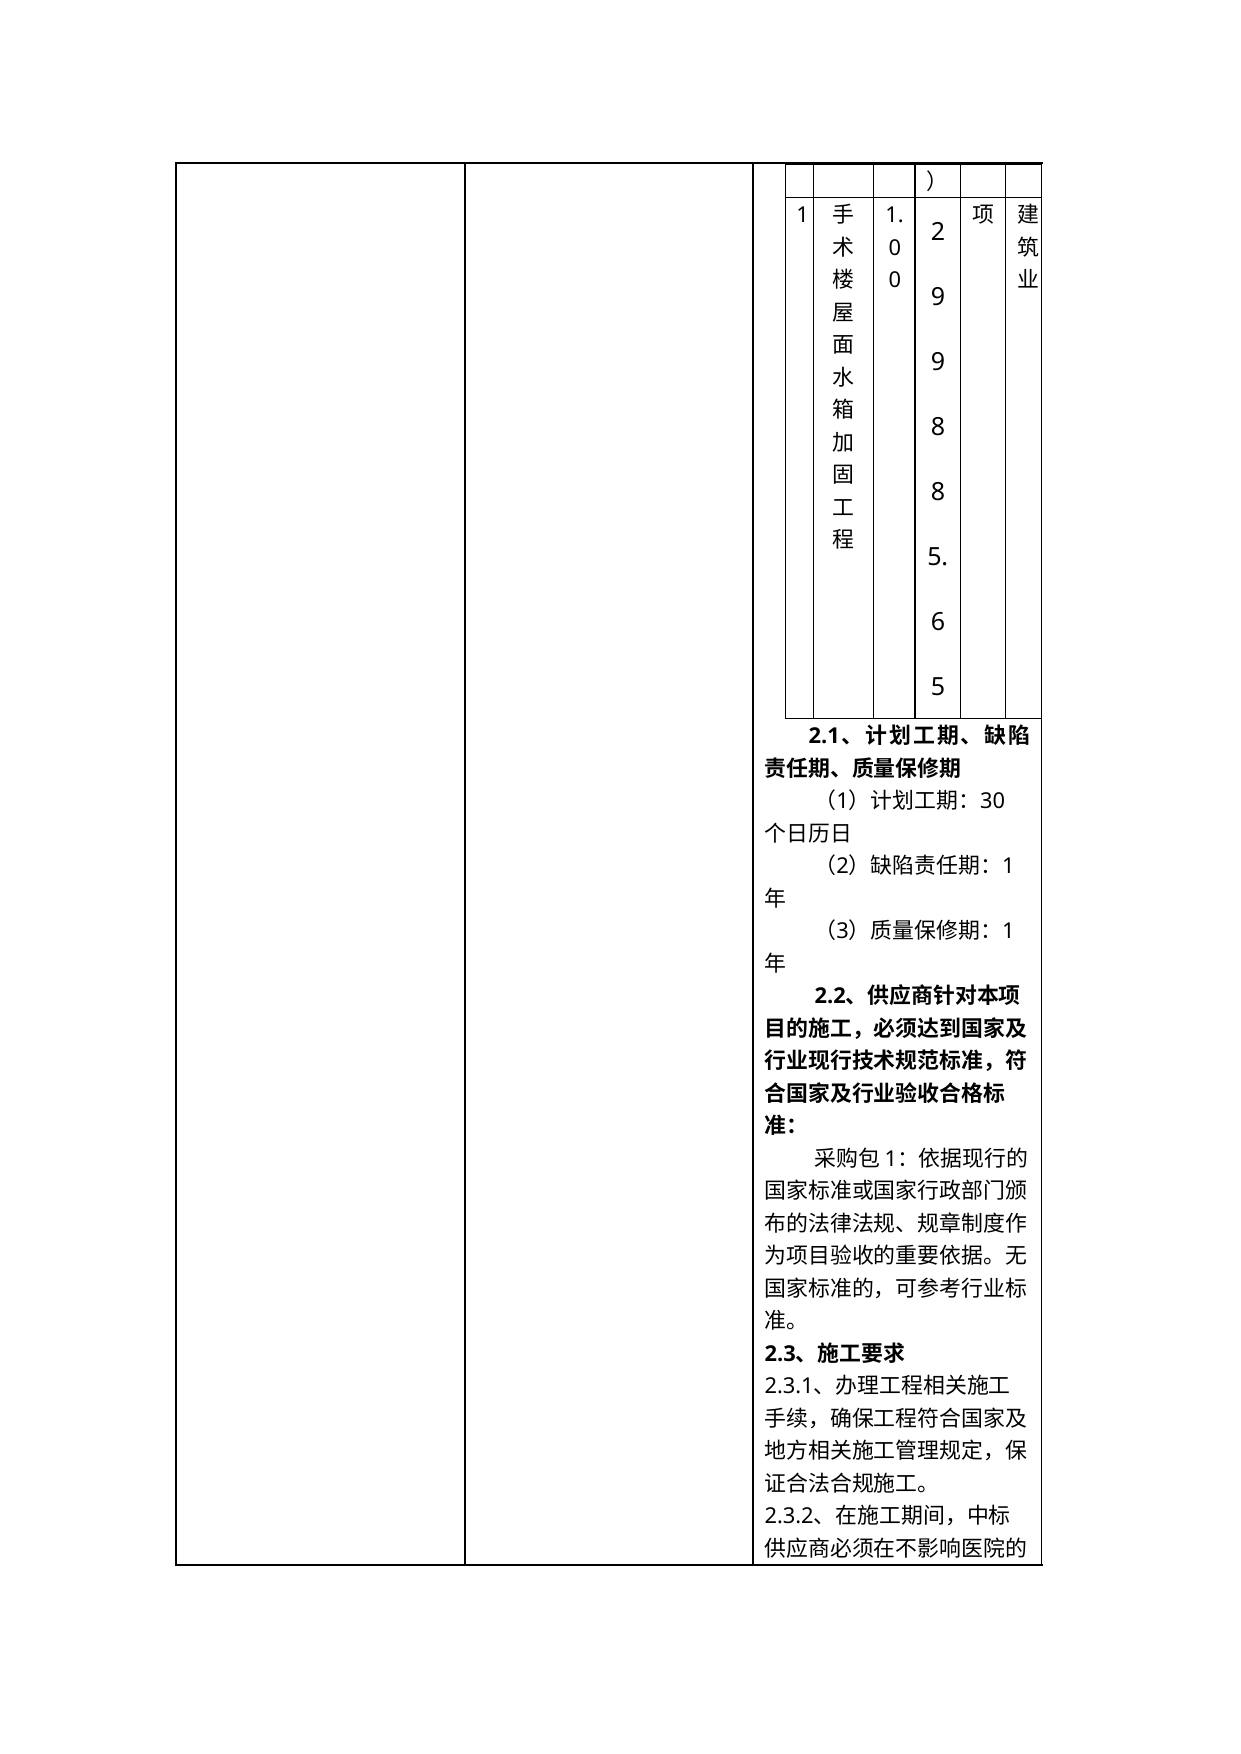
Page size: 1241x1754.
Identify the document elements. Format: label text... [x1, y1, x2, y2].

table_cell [754, 164, 1041, 1564]
table_cell [466, 164, 752, 1564]
table_cell 1 [177, 164, 464, 1564]
